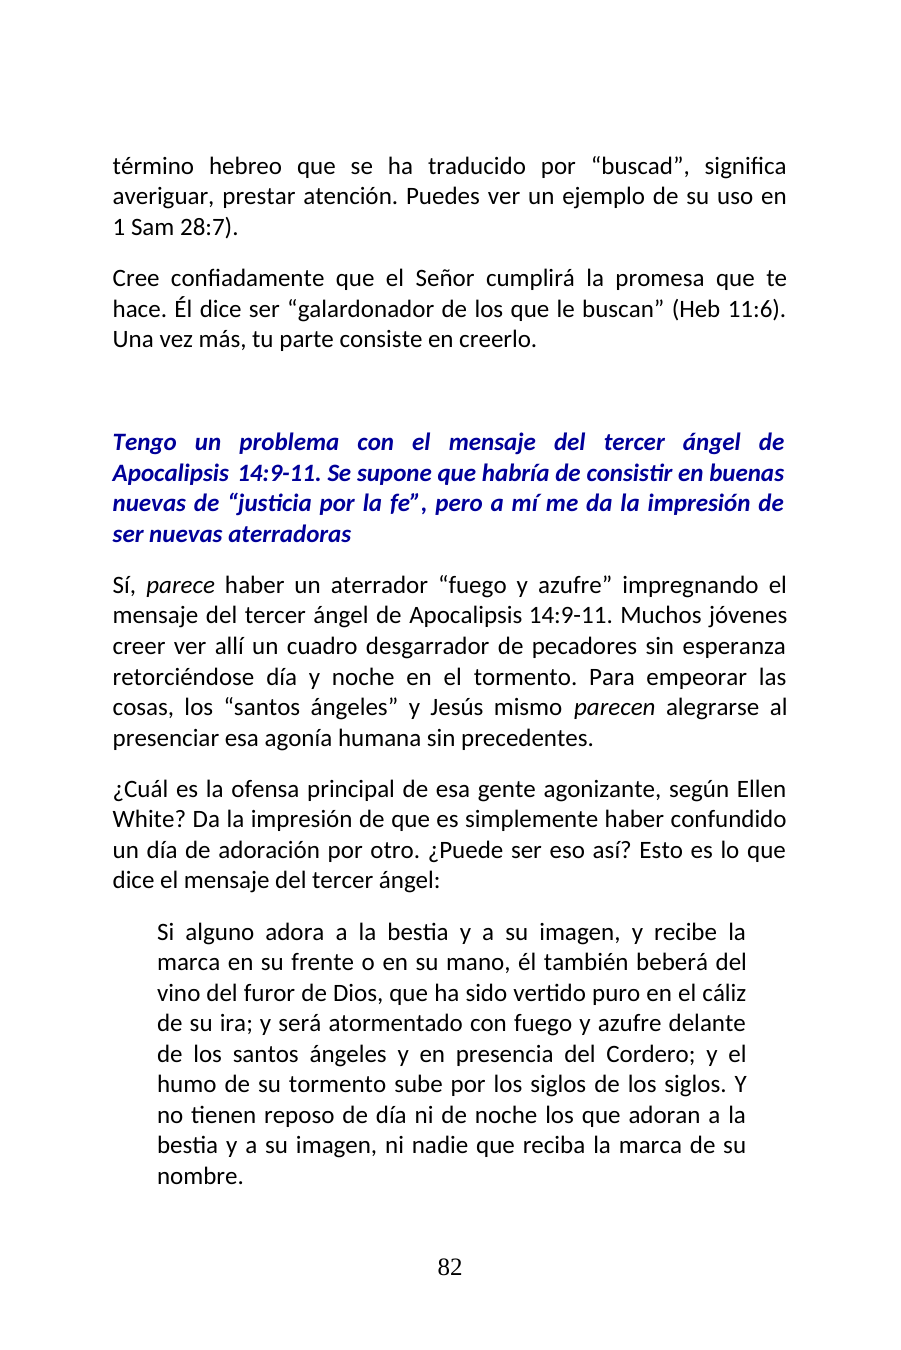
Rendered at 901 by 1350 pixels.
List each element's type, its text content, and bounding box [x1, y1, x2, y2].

text Tengo un problema con el mensaje del tercer ángel de Apocalipsis 14:9-11. Se supone que habría de consistir en buenas nuevas de “justicia por la fe”, pero a mí me da la impresión de ser nuevas aterradoras [112, 426, 788, 548]
text Si alguno adora a la bestia y a su imagen, y recibe la marca en su frente o en su mano, él también beberá del vino del furor de Dios, que ha sido vertido puro en el cáliz de su ira; y será atormentado con fuego y azufre delante de los santos ángeles y en presencia del Cordero; y el humo de su tormento sube por los siglos de los siglos. Y no tienen reposo de día ni de noche los que adoran a la bestia y a su imagen, ni nadie que reciba la marca de su nombre. [157, 916, 747, 1191]
text Sí, parece haber un aterrador “fuego y azufre” impregnando el mensaje del tercer ángel de Apocalipsis 14:9-11. Muchos jóvenes creer ver allí un cuadro desgarrador de pecadores sin esperanza retorciéndose día y noche en el tormento. Para empeorar las cosas, los “santos ángeles” y Jesús mismo parecen alegrarse al presenciar esa agonía humana sin precedentes. [112, 569, 788, 752]
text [112, 150, 788, 242]
text Cree confiadamente que el Señor cumplirá la promesa que te hace. Él dice ser “galardonador de los que le buscan” (Heb 11:6). Una vez más, tu parte consiste en creerlo. [112, 262, 788, 354]
text ¿Cuál es la ofensa principal de esa gente agonizante, según Ellen White? Da la impresión de que es simplemente haber confundido un día de adoración por otro. ¿Puede ser eso así? Esto es lo que dice el mensaje del tercer ángel: [112, 773, 788, 895]
